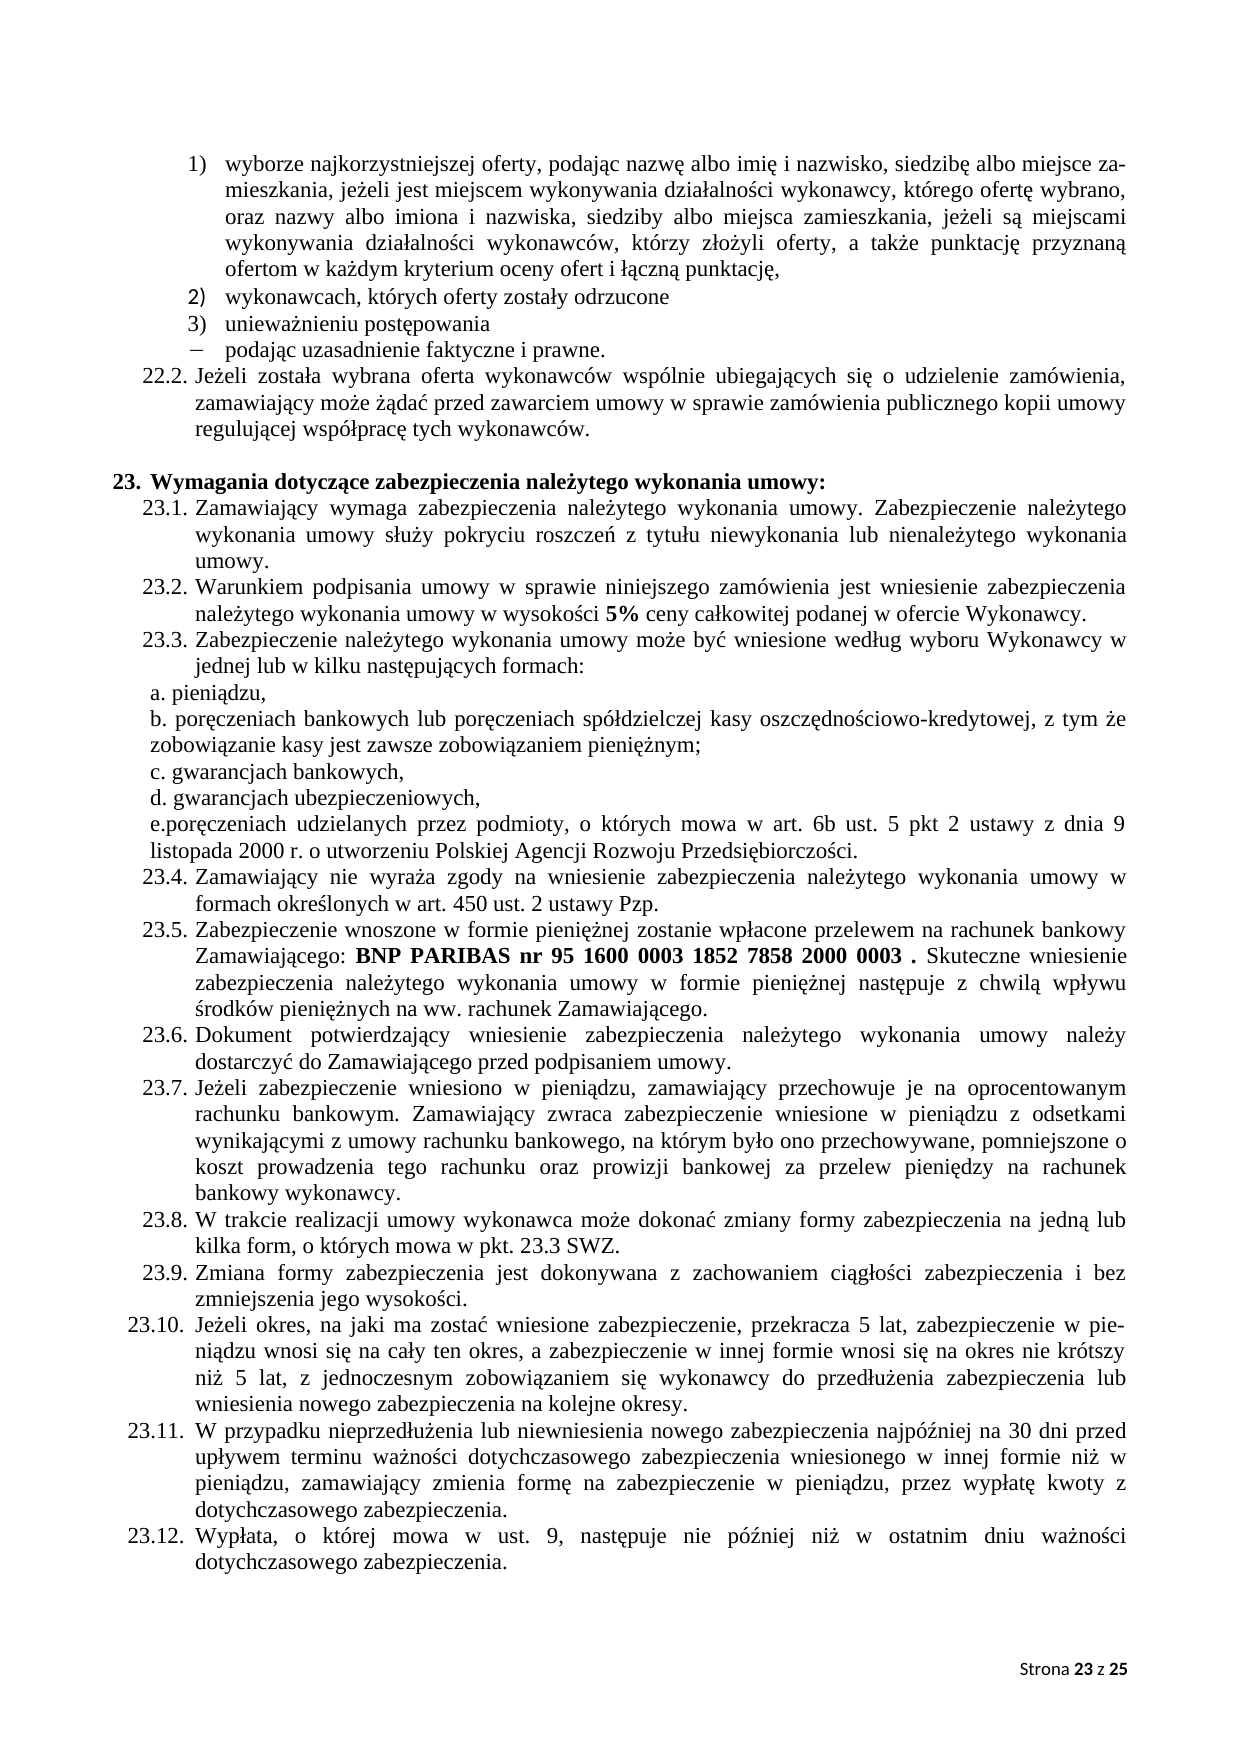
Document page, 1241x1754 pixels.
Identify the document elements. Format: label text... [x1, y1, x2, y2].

list podając uzasadnienie faktyczne i prawne. [187, 336, 1128, 362]
list d. gwarancjach ubezpieczeniowych, [150, 784, 1128, 811]
list Wymagania dotyczące zabezpieczenia należytego wykonania umowy: [112, 468, 1128, 494]
list Warunkiem podpisania umowy w sprawie niniejszego zamówienia jest wniesienie zabezpieczenia należytego wykonania umowy w wysokości 5% ceny całkowitej podanej w ofercie Wykonawcy. [142, 573, 1128, 626]
list unieważnieniu postępowania [187, 310, 1128, 336]
list Zamawiający nie wyraża zgody na wniesienie zabezpieczenia należytego wykonania umowy w formach określonych w art. 450 ust. 2 ustawy Pzp. [142, 863, 1128, 916]
list Zabezpieczenie wnoszone w formie pieniężnej zostanie wpłacone przelewem na rachunek bankowy Zamawiającego: BNP PARIBAS nr 95 1600 0003 1852 7858 2000 0003 . Skuteczne wniesienie zabezpieczenia należytego wykonania umowy w formie pieniężnej następuje z chwilą wpływu środków pieniężnych na ww. rachunek Zamawiającego. [142, 916, 1128, 1021]
list Jeżeli okres, na jaki ma zostać wniesione zabezpieczenie, przekracza 5 lat, zabezpieczenie w pie-niądzu wnosi się na cały ten okres, a zabezpieczenie w innej formie wnosi się na okres nie krótszy niż 5 lat, z jednoczesnym zobowiązaniem się wykonawcy do przedłużenia zabezpieczenia lub wniesienia nowego zabezpieczenia na kolejne okresy. [127, 1311, 1128, 1417]
list W przypadku nieprzedłużenia lub niewniesienia nowego zabezpieczenia najpóźniej na 30 dni przed upływem terminu ważności dotychczasowego zabezpieczenia wniesionego w innej formie niż w pieniądzu, zamawiający zmienia formę na zabezpieczenie w pieniądzu, przez wypłatę kwoty z dotychczasowego zabezpieczenia. [127, 1417, 1128, 1522]
list Jeżeli została wybrana oferta wykonawców wspólnie ubiegających się o udzielenie zamówienia, zamawiający może żądać przed zawarciem umowy w sprawie zamówienia publicznego kopii umowy regulującej współpracę tych wykonawców. [142, 362, 1128, 442]
list Zamawiający wymaga zabezpieczenia należytego wykonania umowy. Zabezpieczenie należytego wykonania umowy służy pokryciu roszczeń z tytułu niewykonania lub nienależytego wykonania umowy. [142, 494, 1128, 573]
list Zmiana formy zabezpieczenia jest dokonywana z zachowaniem ciągłości zabezpieczenia i bez zmniejszenia jego wysokości. [142, 1258, 1128, 1311]
list e.poręczeniach udzielanych przez podmioty, o których mowa w art. 6b ust. 5 pkt 2 ustawy z dnia 9 listopada 2000 r. o utworzeniu Polskiej Agencji Rozwoju Przedsiębiorczości. [150, 811, 1128, 863]
list Wypłata, o której mowa w ust. 9, następuje nie później niż w ostatnim dniu ważności dotychczasowego zabezpieczenia. [127, 1522, 1128, 1575]
list b. poręczeniach bankowych lub poręczeniach spółdzielczej kasy oszczędnościowo-kredytowej, z tym że zobowiązanie kasy jest zawsze zobowiązaniem pieniężnym; [150, 705, 1128, 758]
list wyborze najkorzystniejszej oferty, podając nazwę albo imię i nazwisko, siedzibę albo miejsce za-mieszkania, jeżeli jest miejscem wykonywania działalności wykonawcy, którego ofertę wybrano, oraz nazwy albo imiona i nazwiska, siedziby albo miejsca zamieszkania, jeżeli są miejscami wykonywania działalności wykonawców, którzy złożyli oferty, a także punktację przyznaną ofertom w każdym kryterium oceny ofert i łączną punktację, [187, 150, 1128, 282]
list a. pieniądzu, [150, 679, 1128, 705]
list Jeżeli zabezpieczenie wniesiono w pieniądzu, zamawiający przechowuje je na oprocentowanym rachunku bankowym. Zamawiający zwraca zabezpieczenie wniesione w pieniądzu z odsetkami wynikającymi z umowy rachunku bankowego, na którym było ono przechowywane, pomniejszone o koszt prowadzenia tego rachunku oraz prowizji bankowej za przelew pieniędzy na rachunek bankowy wykonawcy. [142, 1074, 1128, 1206]
list wykonawcach, których oferty zostały odrzucone [187, 282, 1128, 310]
list W trakcie realizacji umowy wykonawca może dokonać zmiany formy zabezpieczenia na jedną lub kilka form, o których mowa w pkt. 23.3 SWZ. [142, 1206, 1128, 1258]
list c. gwarancjach bankowych, [150, 758, 1128, 784]
list Dokument potwierdzający wniesienie zabezpieczenia należytego wykonania umowy należy dostarczyć do Zamawiającego przed podpisaniem umowy. [142, 1021, 1128, 1074]
list Zabezpieczenie należytego wykonania umowy może być wniesione według wyboru Wykonawcy w jednej lub w kilku następujących formach: [142, 626, 1128, 679]
